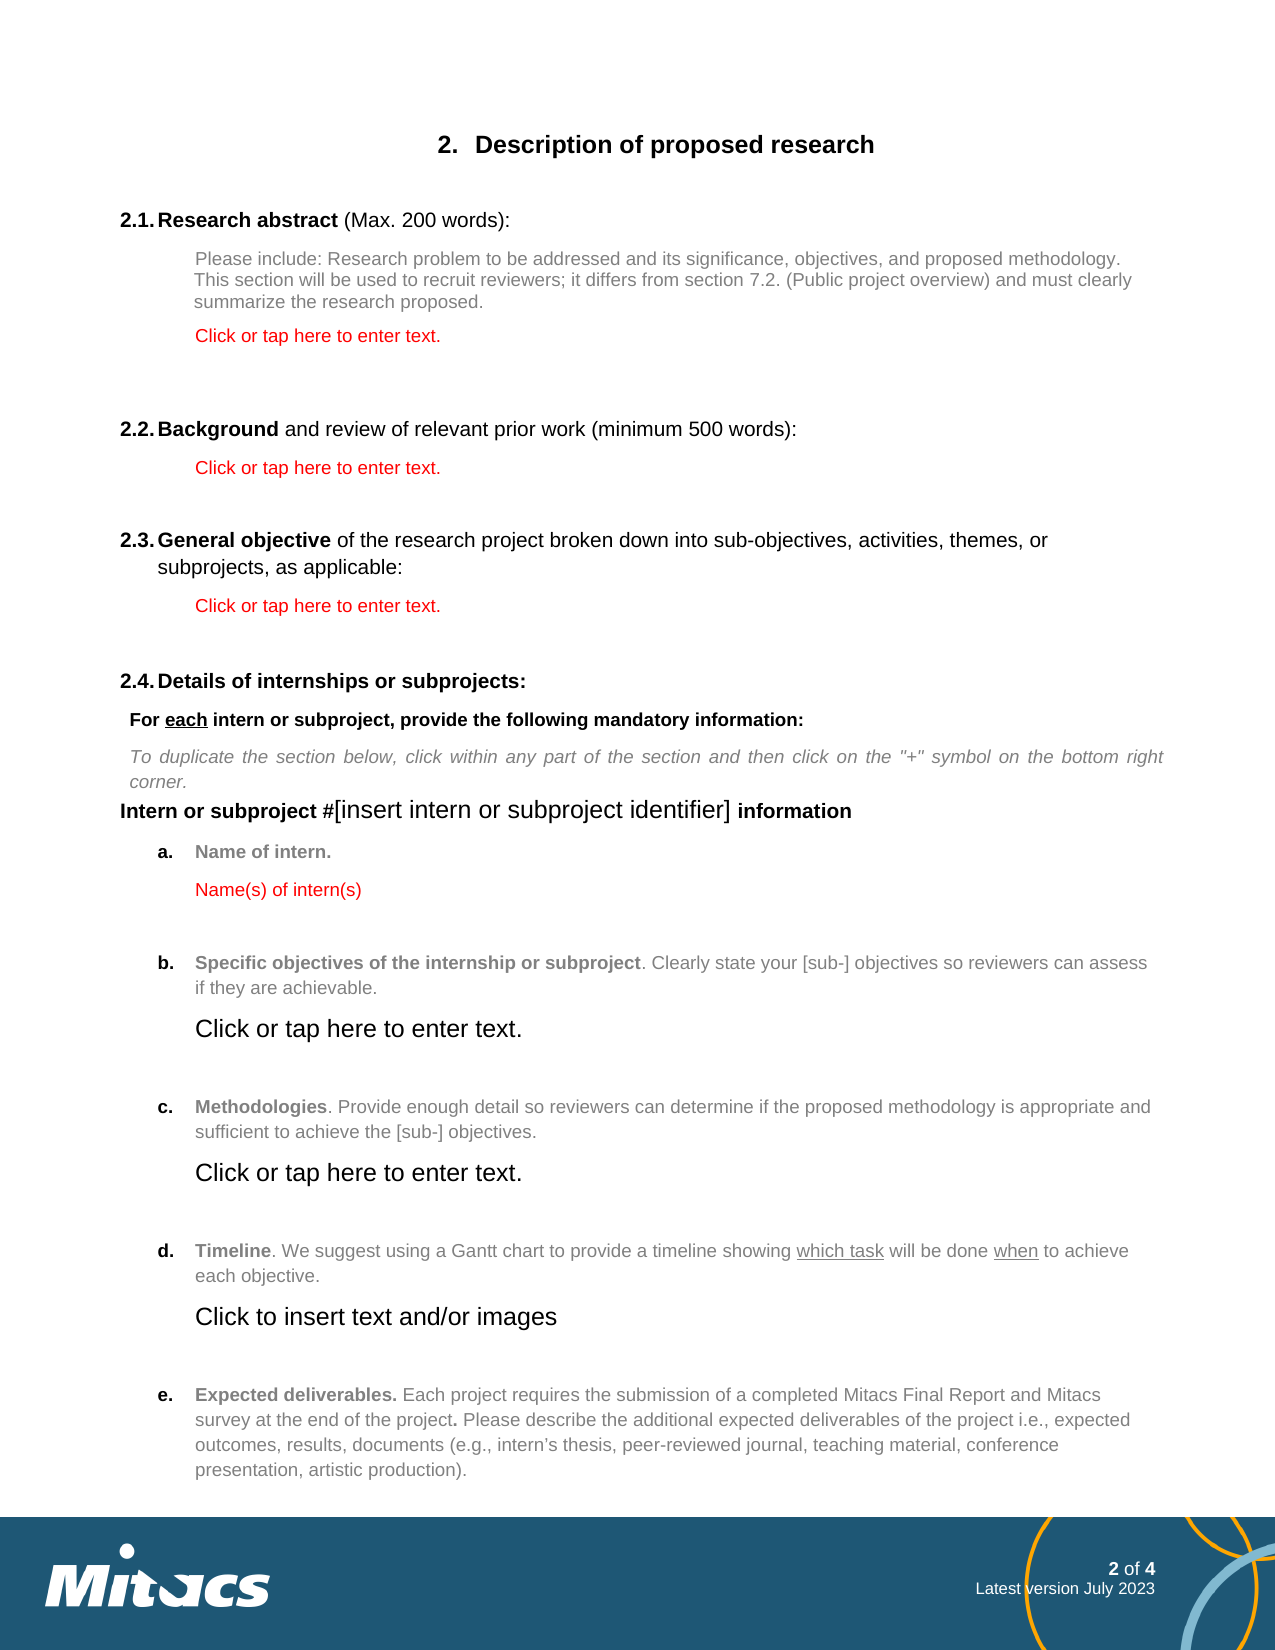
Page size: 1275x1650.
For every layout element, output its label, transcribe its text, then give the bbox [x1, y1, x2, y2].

list Details of internships or subprojects: [120, 669, 1155, 693]
subtitle Description of proposed research [157, 130, 1155, 159]
list Research abstract (Max. 200 words): [120, 208, 1166, 232]
text For each intern or subproject, provide the following mandatory information: [120, 709, 1155, 730]
list Background and review of relevant prior work (minimum 500 words): [120, 417, 1155, 441]
text Please include: Research problem to be addressed and its significance, objectives, and proposed methodology. This section will be used to recruit reviewers; it differs from section 7.2. (Public project overview) and must clearly summarize the research proposed. [194, 248, 1155, 312]
text To duplicate the section below, click within any part of the section and then click on the "+" symbol on the bottom right corner. [129, 746, 1166, 792]
list General objective of the research project broken down into sub-objectives, activities, themes, or subprojects, as applicable: [120, 527, 1155, 579]
picture [0, 1517, 1275, 1650]
